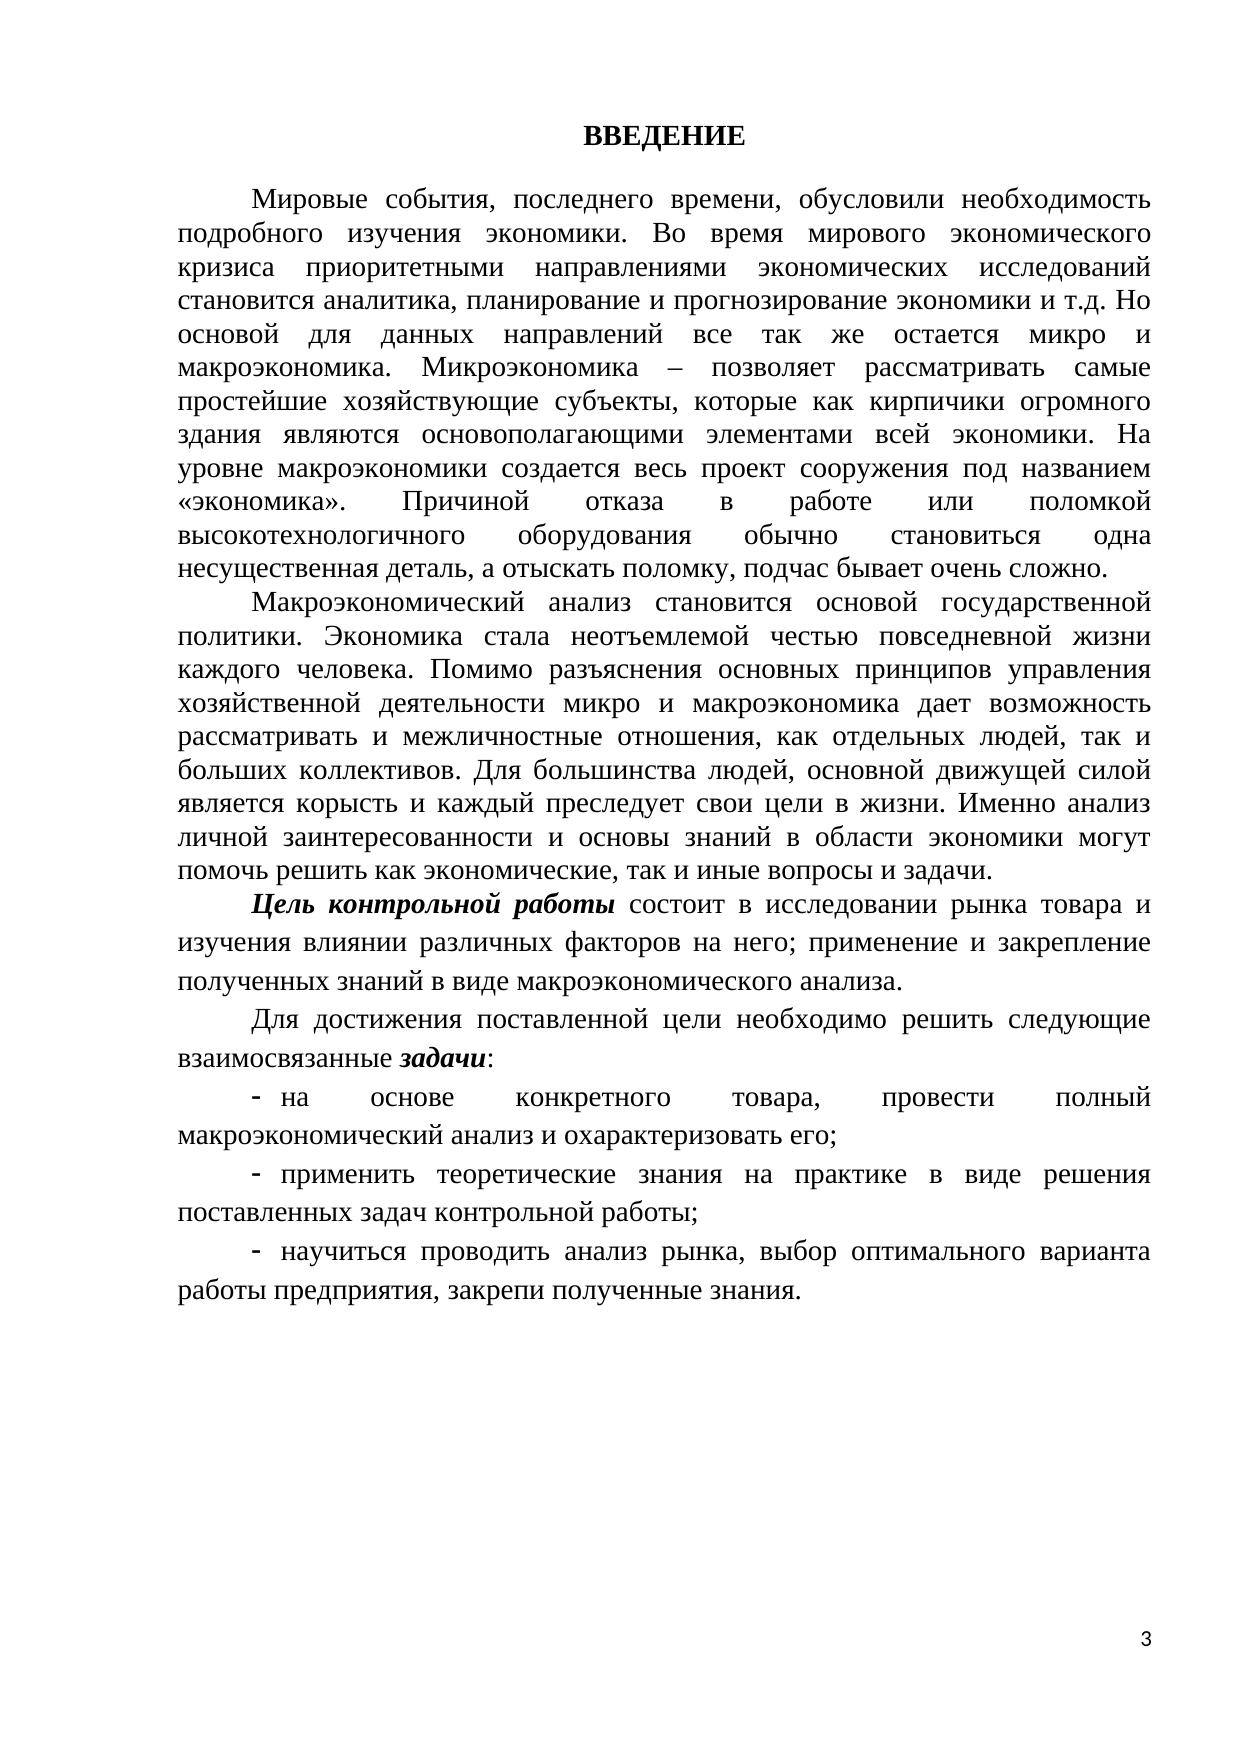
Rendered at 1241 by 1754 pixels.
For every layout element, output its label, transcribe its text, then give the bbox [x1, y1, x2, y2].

list применить теоретические знания на практике в виде решения поставленных задач контрольной работы; [177, 1156, 1152, 1228]
text Макроэкономический анализ становится основой государственной политики. Экономика стала неотъемлемой честью повседневной жизни каждого человека. Помимо разъяснения основных принципов управления хозяйственной деятельности микро и макроэкономика дает возможность рассматривать и межличностные отношения, как отдельных людей, так и больших коллективов. Для большинства людей, основной движущей силой является корысть и каждый преследует свои цели в жизни. Именно анализ личной заинтересованности и основы знаний в области экономики могут помочь решить как экономические, так и иные вопросы и задачи. [177, 584, 1152, 886]
list научиться проводить анализ рынка, выбор оптимального варианта работы предприятия, закрепи полученные знания. [177, 1233, 1152, 1305]
text Цель контрольной работы состоит в исследовании рынка товара и изучения влиянии различных факторов на него; применение и закрепление полученных знаний в виде макроэкономического анализа. [177, 886, 1152, 997]
list на основе конкретного товара, провести полный макроэкономический анализ и охарактеризовать его; [177, 1079, 1152, 1151]
text Мировые события, последнего времени, обусловили необходимость подробного изучения экономики. Во время мирового экономического кризиса приоритетными направлениями экономических исследований становится аналитика, планирование и прогнозирование экономики и т.д. Но основой для данных направлений все так же остается микро и макроэкономика. Микроэкономика – позволяет рассматривать самые простейшие хозяйствующие субъекты, которые как кирпичики огромного здания являются основополагающими элементами всей экономики. На уровне макроэкономики создается весь проект сооружения под названием «экономика». Причиной отказа в работе или поломкой высокотехнологичного оборудования обычно становиться одна несущественная деталь, а отыскать поломку, подчас бывает очень сложно. [177, 182, 1152, 584]
text Для достижения поставленной цели необходимо решить следующие взаимосвязанные задачи: [177, 1002, 1152, 1074]
subtitle введение [177, 118, 1152, 152]
